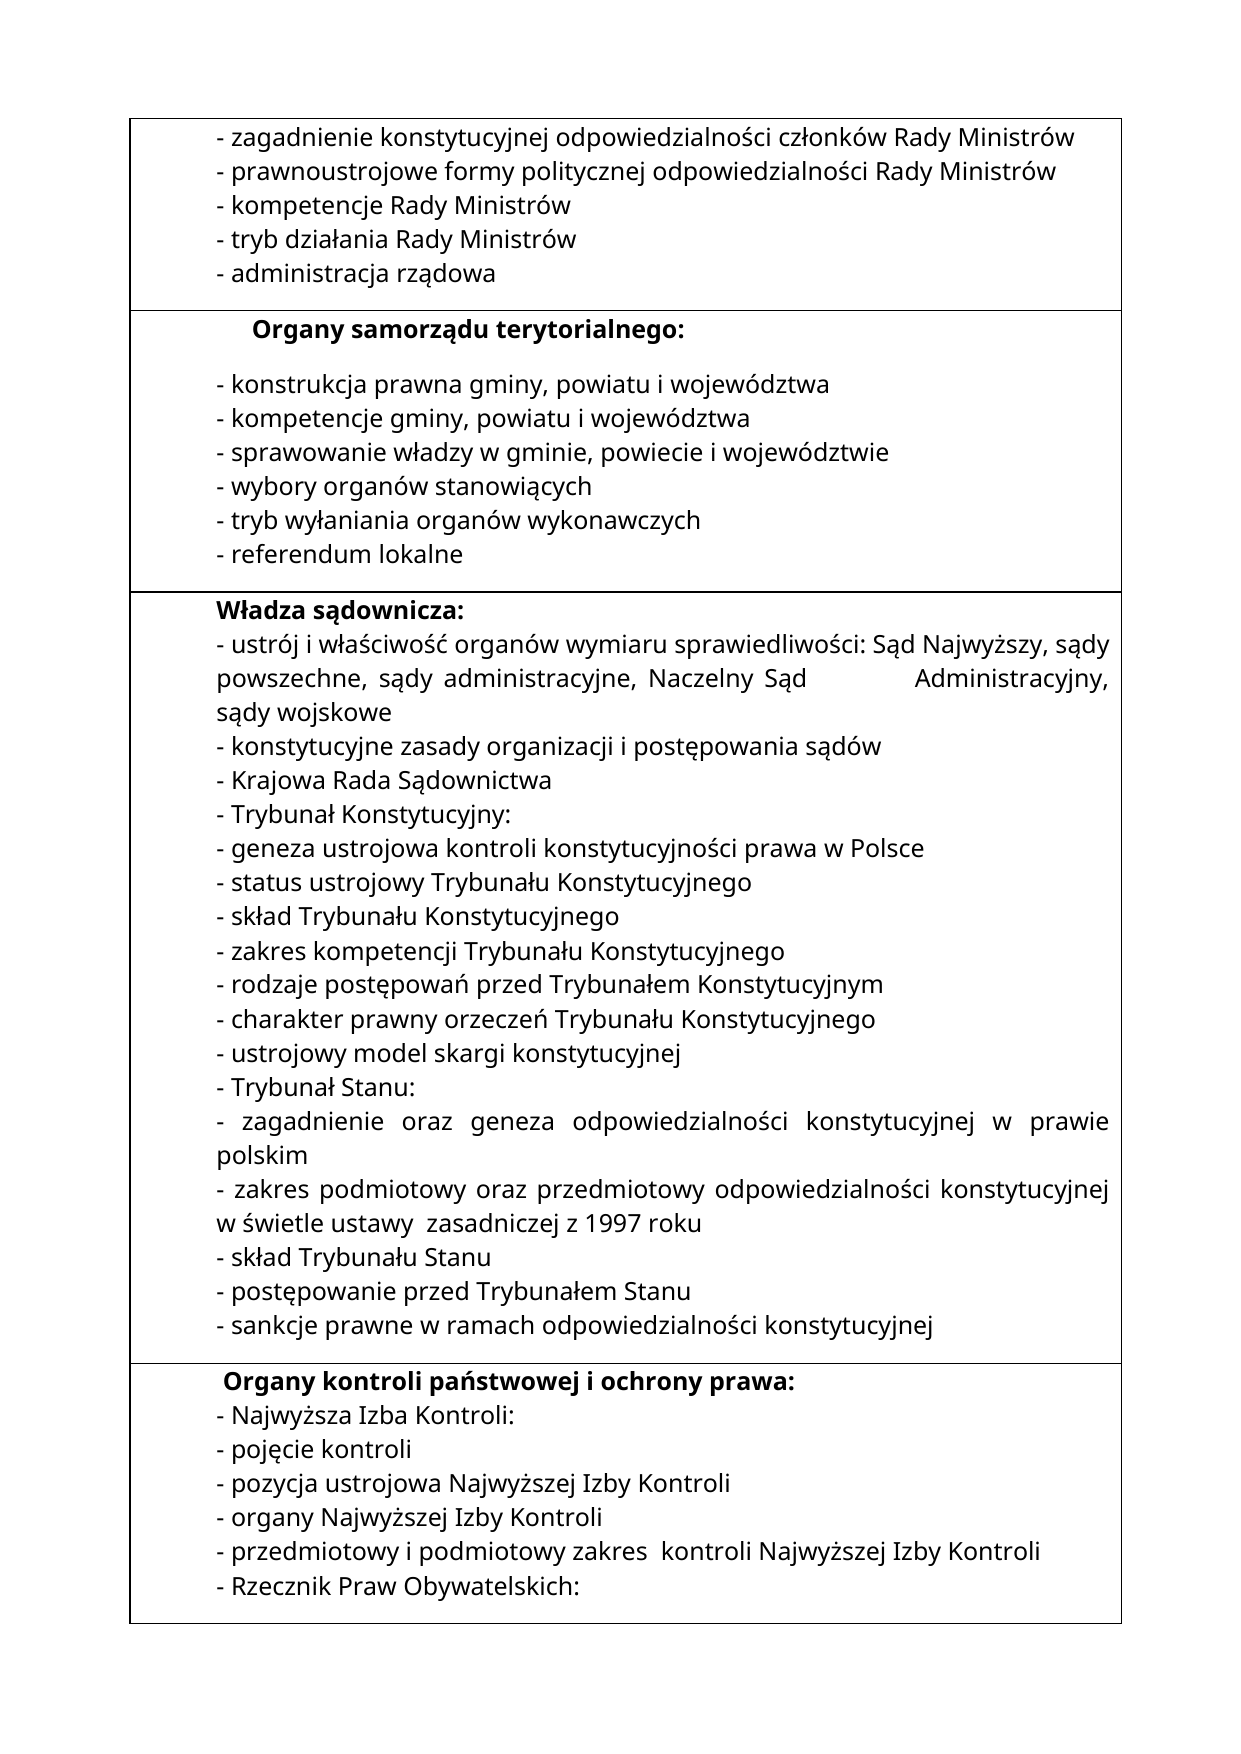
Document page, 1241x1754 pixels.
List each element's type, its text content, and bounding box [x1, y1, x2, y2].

table_cell Władza sądownicza: - ustrój i właściwość organów wymiaru sprawiedliwości: Sąd Najwyższy, sądy powszechne, sądy administracyjne, Naczelny Sąd Administracyjny, sądy wojskowe - konstytucyjne zasady organizacji i postępowania sądów - Krajowa Rada Sądownictwa - Trybunał Konstytucyjny: - geneza ustrojowa kontroli konstytucyjności prawa w Polsce - status ustrojowy Trybunału Konstytucyjnego - skład Trybunału Konstytucyjnego - zakres kompetencji Trybunału Konstytucyjnego - rodzaje postępowań przed Trybunałem Konstytucyjnym - charakter prawny orzeczeń Trybunału Konstytucyjnego - ustrojowy model skargi konstytucyjnej - Trybunał Stanu: - zagadnienie oraz geneza odpowiedzialności konstytucyjnej w prawie polskim - zakres podmiotowy oraz przedmiotowy odpowiedzialności konstytucyjnej w świetle ustawy zasadniczej z 1997 roku - skład Trybunału Stanu - postępowanie przed Trybunałem Stanu - sankcje prawne w ramach odpowiedzialności konstytucyjnej [131, 593, 1121, 1363]
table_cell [131, 119, 1121, 310]
table_cell Organy samorządu terytorialnego: - konstrukcja prawna gminy, powiatu i województwa - kompetencje gminy, powiatu i województwa - sprawowanie władzy w gminie, powiecie i województwie - wybory organów stanowiących - tryb wyłaniania organów wykonawczych - referendum lokalne [131, 311, 1121, 591]
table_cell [131, 1364, 1121, 1623]
